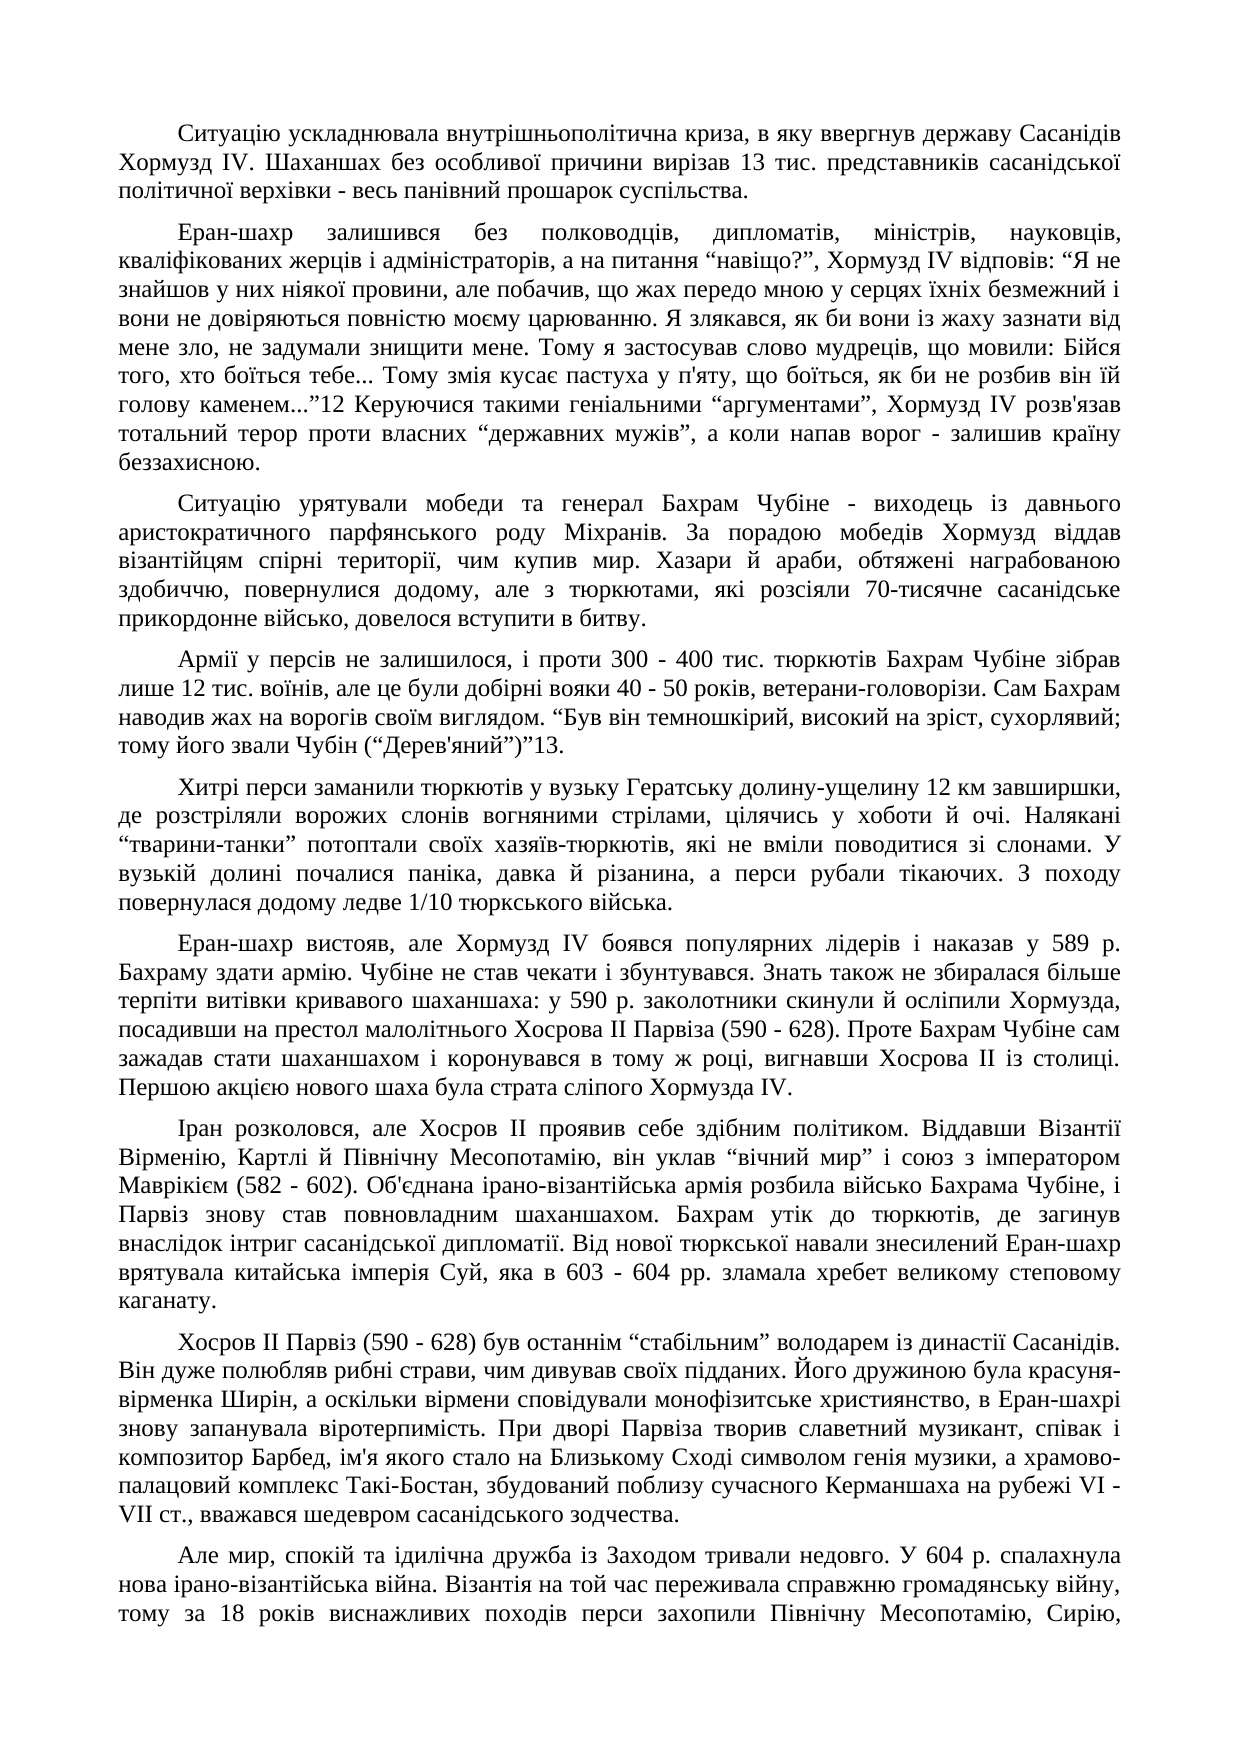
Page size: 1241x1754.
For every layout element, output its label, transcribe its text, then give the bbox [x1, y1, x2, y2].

text Іран розколовся, але Хосров ІІ проявив себе здібним політиком. Віддавши Візантії Вірменію, Картлі й Північну Месопотамію, він уклав “вічний мир” і союз з імператором Маврікієм (582 - 602). Об'єднана ірано-візантійська армія розбила військо Бахрама Чубіне, і Парвіз знову став повновладним шаханшахом. Бахрам утік до тюркютів, де загинув внаслідок інтриг сасанідської дипломатії. Від нової тюркської навали знесилений Еран-шахр врятувала китайська імперія Суй, яка в 603 - 604 рр. зламала хребет великому степовому каганату. [118, 1113, 1122, 1314]
text Хосров ІІ Парвіз (590 - 628) був останнім “стабільним” володарем із династії Сасанідів. Він дуже полюбляв рибні страви, чим дивував своїх підданих. Його дружиною була красуня-вірменка Ширін, а оскільки вірмени сповідували монофізитське християнство, в Еран-шахрі знову запанувала віротерпимість. При дворі Парвіза творив славетний музикант, співак і композитор Барбед, ім'я якого стало на Близькому Сході символом генія музики, а храмово-палацовий комплекс Такі-Бостан, збудований поблизу сучасного Керманшаха на рубежі VІ - VIІ ст., вважався шедевром сасанідського зодчества. [118, 1327, 1122, 1528]
text Еран-шахр залишився без полководців, дипломатів, міністрів, науковців, кваліфікованих жерців і адміністраторів, а на питання “навіщо?”, Хормузд ІV відповів: “Я не знайшов у них ніякої провини, але побачив, що жах передо мною у серцях їхніх безмежний і вони не довіряються повністю моєму царюванню. Я злякався, як би вони із жаху зазнати від мене зло, не задумали знищити мене. Тому я застосував слово мудреців, що мовили: Бійся того, хто боїться тебе... Тому змія кусає пастуха у п'яту, що боїться, як би не розбив він їй голову каменем...”12 Керуючися такими геніальними “аргументами”, Хормузд ІV розв'язав тотальний терор проти власних “державних мужів”, а коли напав ворог - залишив країну беззахисною. [118, 217, 1122, 476]
text Хитрі перси заманили тюркютів у вузьку Гератську долину-ущелину 12 км завширшки, де розстріляли ворожих слонів вогняними стрілами, цілячись у хоботи й очі. Налякані “тварини-танки” потоптали своїх хазяїв-тюркютів, які не вміли поводитися зі слонами. У вузькій долині почалися паніка, давка й різанина, а перси рубали тікаючих. З походу повернулася додому ледве 1/10 тюркського війська. [118, 772, 1122, 916]
text Армії у персів не залишилося, і проти 300 - 400 тис. тюркютів Бахрам Чубіне зібрав лише 12 тис. воїнів, але це були добірні вояки 40 - 50 років, ветерани-головорізи. Сам Бахрам наводив жах на ворогів своїм виглядом. “Був він темношкірий, високий на зріст, сухорлявий; тому його звали Чубін (“Дерев'яний”)”13. [118, 644, 1122, 759]
text Еран-шахр вистояв, але Хормузд ІV боявся популярних лідерів і наказав у 589 р. Бахраму здати армію. Чубіне не став чекати і збунтувався. Знать також не збиралася більше терпіти витівки кривавого шаханшаха: у 590 р. заколотники скинули й осліпили Хормузда, посадивши на престол малолітнього Хосрова ІІ Парвіза (590 - 628). Проте Бахрам Чубіне сам зажадав стати шаханшахом і коронувався в тому ж році, вигнавши Хосрова ІІ із столиці. Першою акцією нового шаха була страта сліпого Хормузда ІV. [118, 928, 1122, 1101]
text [118, 1541, 1122, 1627]
text Ситуацію урятували мобеди та генерал Бахрам Чубіне - виходець із давнього аристократичного парфянського роду Міхранів. За порадою мобедів Хормузд віддав візантійцям спірні території, чим купив мир. Хазари й араби, обтяжені награбованою здобиччю, повернулися додому, але з тюркютами, які розсіяли 70-тисячне сасанідське прикордонне військо, довелося вступити в битву. [118, 488, 1122, 632]
text Ситуацію ускладнювала внутрішньополітична криза, в яку ввергнув державу Сасанідів Хормузд ІV. Шаханшах без особливої причини вирізав 13 тис. представників сасанідської політичної верхівки - весь панівний прошарок суспільства. [118, 118, 1122, 204]
